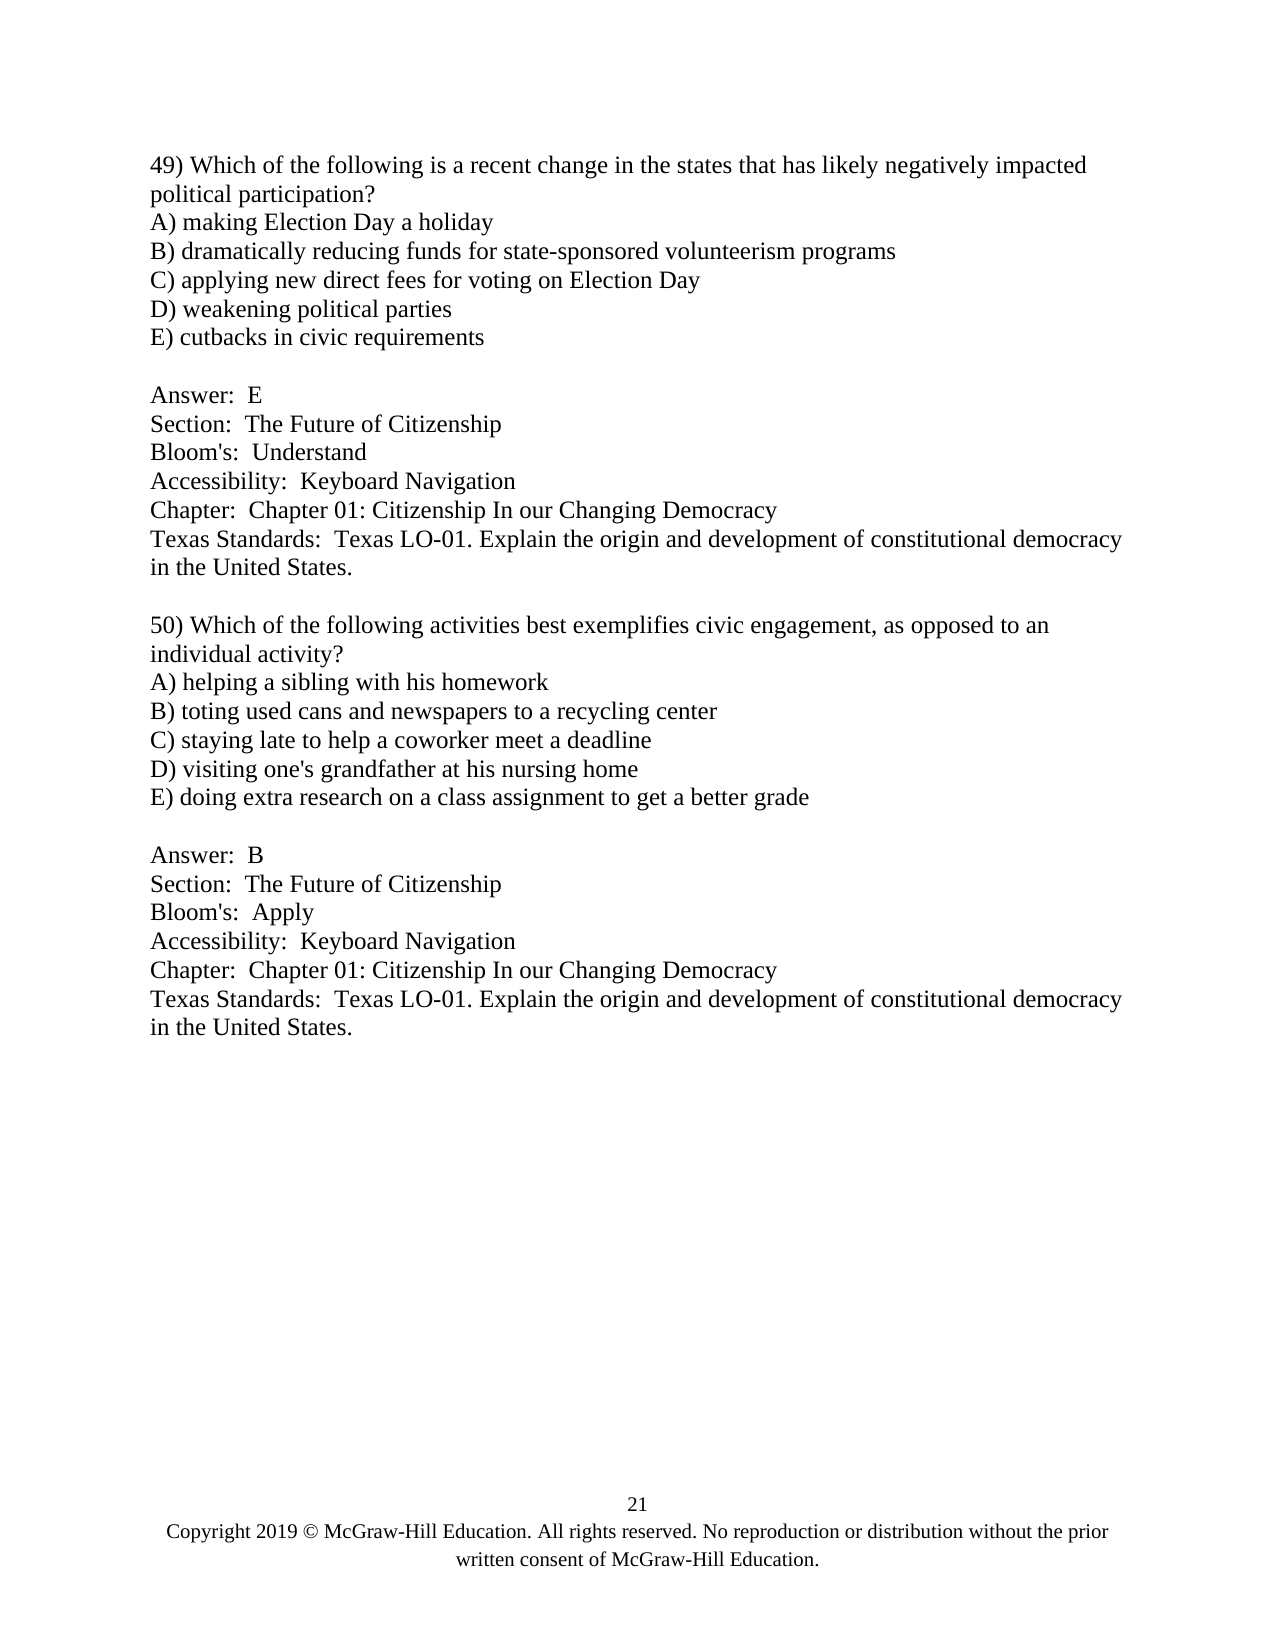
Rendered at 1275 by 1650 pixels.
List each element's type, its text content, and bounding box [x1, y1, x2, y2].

text A) helping a sibling with his homework [150, 667, 1125, 696]
text Section: The Future of Citizenship [150, 869, 1125, 897]
text A) making Election Day a holiday [150, 207, 1125, 236]
text Bloom's: Understand [150, 437, 1125, 466]
text Texas Standards: Texas LO-01. Explain the origin and development of constitutional democracy in the United States. [150, 524, 1125, 581]
text C) applying new direct fees for voting on Election Day [150, 265, 1125, 294]
text Texas Standards: Texas LO-01. Explain the origin and development of constitutional democracy in the United States. [150, 984, 1125, 1041]
text B) dramatically reducing funds for state-sponsored volunteerism programs [150, 236, 1125, 265]
text D) visiting one's grandfather at his nursing home [150, 754, 1125, 782]
text 50) Which of the following activities best exemplifies civic engagement, as opposed to an individual activity? [150, 610, 1125, 667]
text Answer: E [150, 380, 1125, 409]
text Accessibility: Keyboard Navigation [150, 926, 1125, 955]
text Answer: B [150, 840, 1125, 869]
text Bloom's: Apply [150, 897, 1125, 926]
text B) toting used cans and newspapers to a recycling center [150, 696, 1125, 725]
text E) doing extra research on a class assignment to get a better grade [150, 782, 1125, 811]
text Section: The Future of Citizenship [150, 409, 1125, 437]
text Accessibility: Keyboard Navigation [150, 466, 1125, 495]
text Chapter: Chapter 01: Citizenship In our Changing Democracy [150, 495, 1125, 524]
text D) weakening political parties [150, 294, 1125, 322]
text C) staying late to help a coworker meet a deadline [150, 725, 1125, 754]
text Chapter: Chapter 01: Citizenship In our Changing Democracy [150, 955, 1125, 984]
text 49) Which of the following is a recent change in the states that has likely negatively impacted political participation? [150, 150, 1125, 207]
text E) cutbacks in civic requirements [150, 322, 1125, 351]
